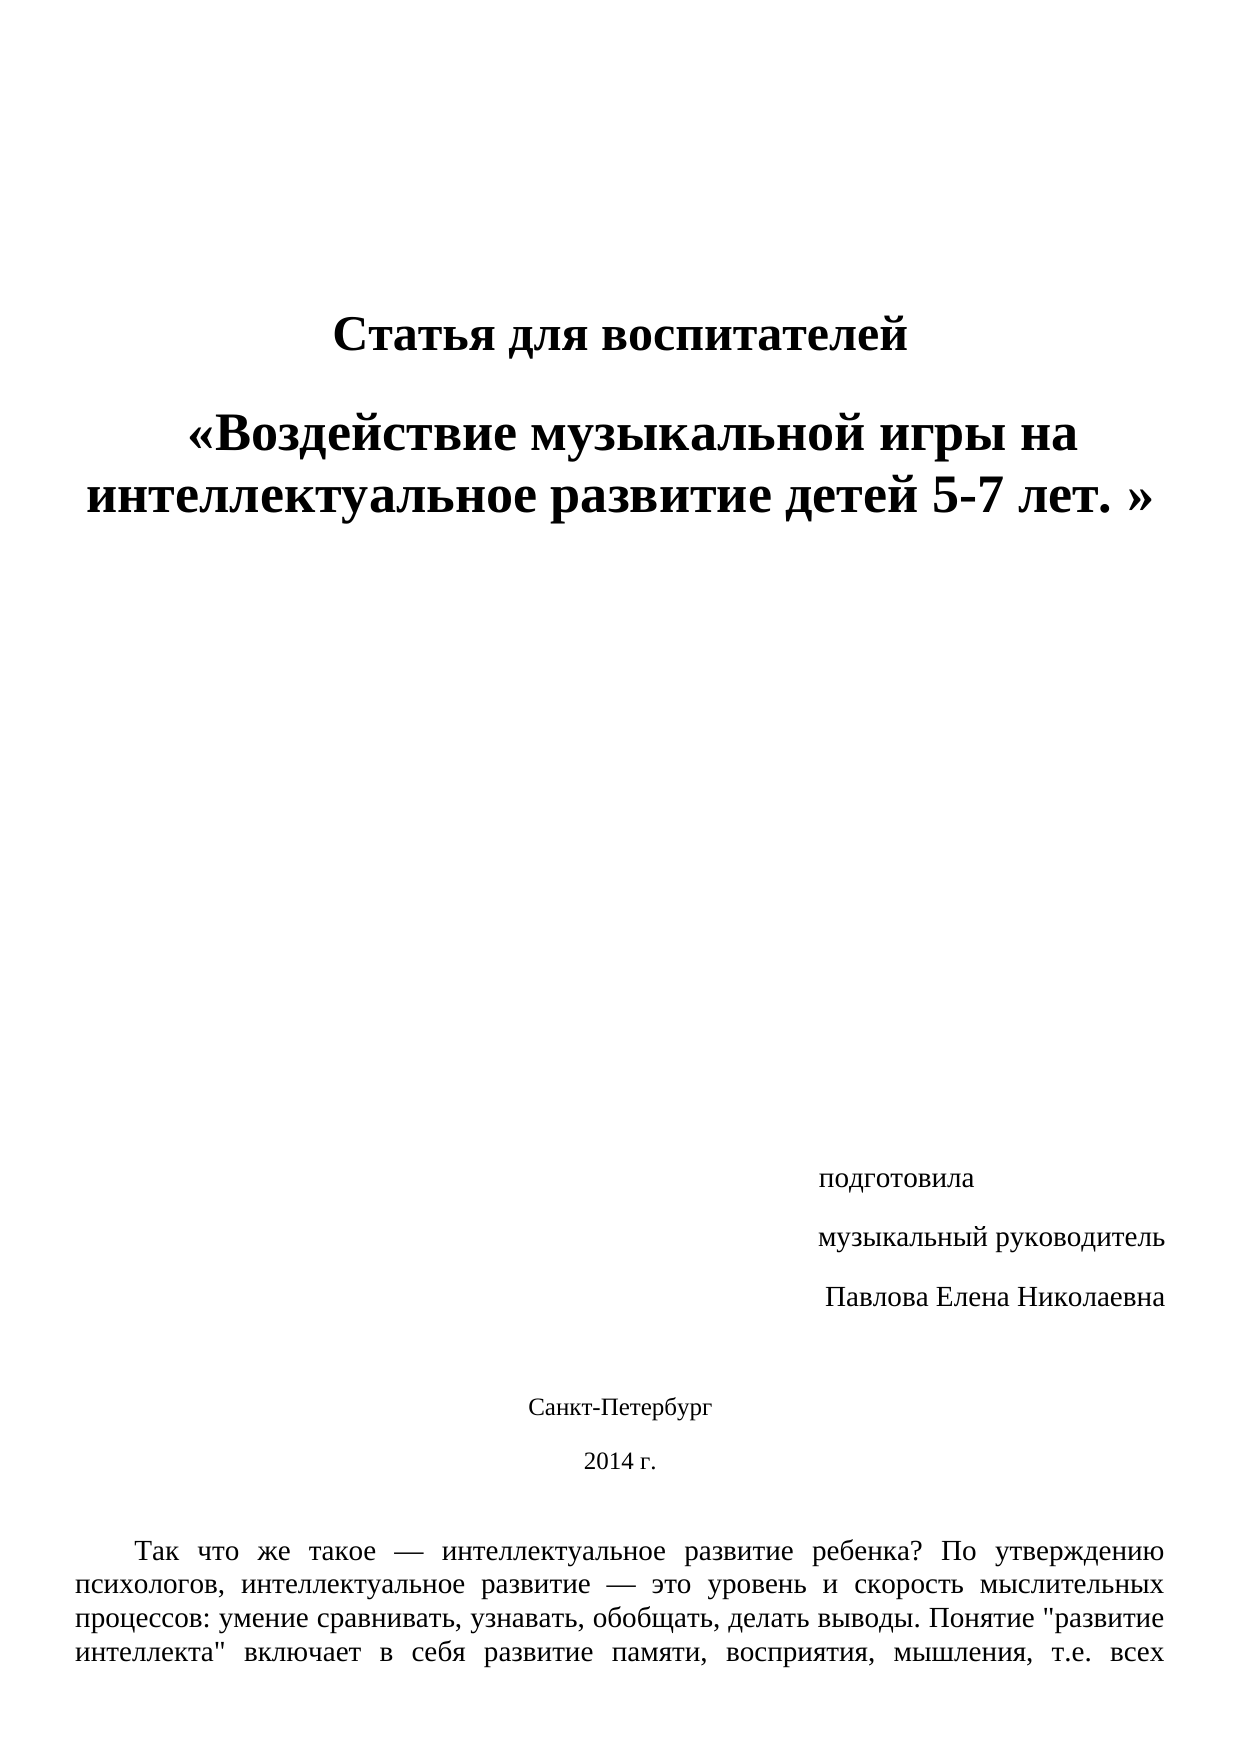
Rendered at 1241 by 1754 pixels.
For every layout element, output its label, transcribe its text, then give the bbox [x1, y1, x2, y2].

text музыкальный руководитель [75, 1219, 1165, 1253]
text подготовила [75, 1160, 1165, 1193]
text «Воздействие музыкальной игры на интеллектуальное развитие детей 5-7 лет. » [75, 400, 1165, 524]
text Павлова Елена Николаевна [75, 1279, 1165, 1312]
text 2014 г. [75, 1446, 1165, 1474]
text Санкт-Петербург [75, 1392, 1165, 1421]
text Статья для воспитателей [75, 304, 1165, 362]
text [75, 1533, 1165, 1667]
